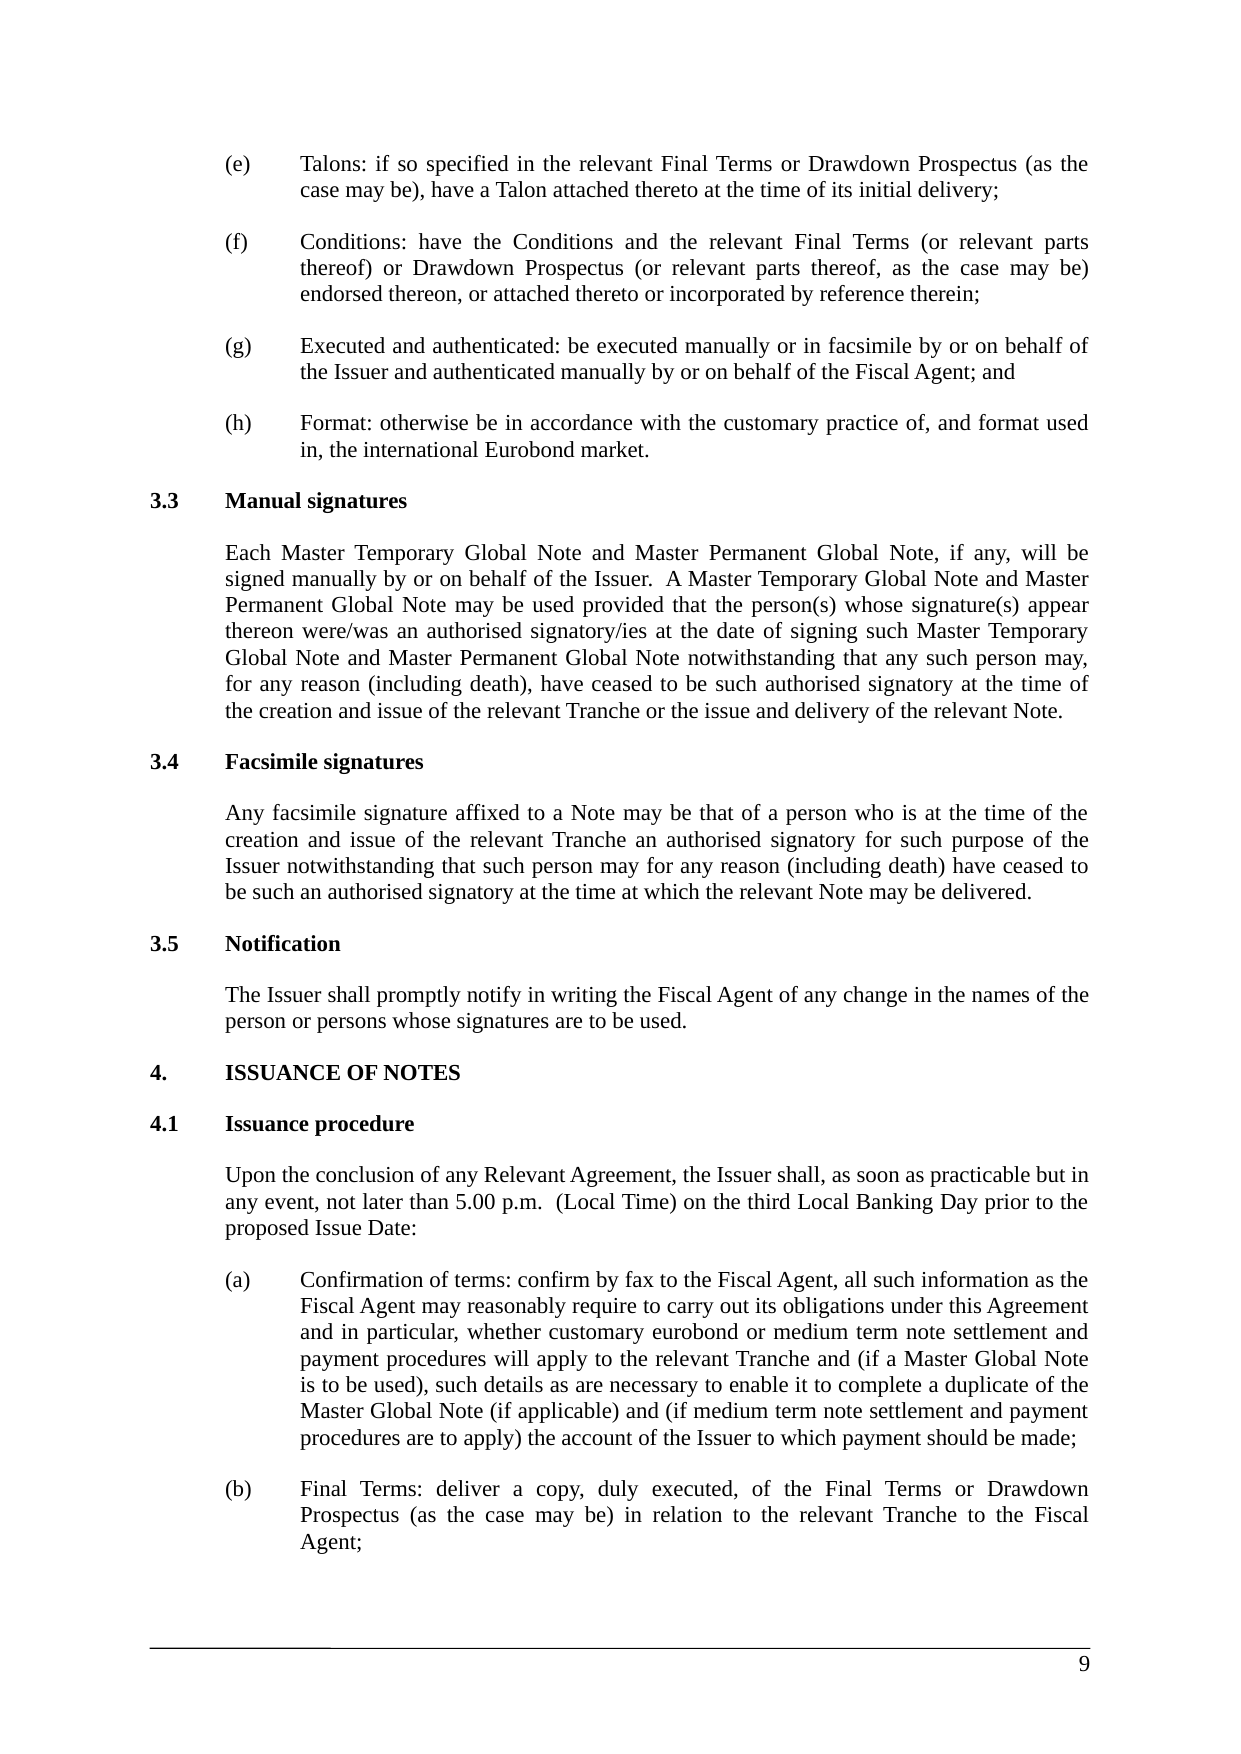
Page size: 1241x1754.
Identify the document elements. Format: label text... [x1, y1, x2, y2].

subtitle Conditions: have the Conditions and the relevant Final Terms (or relevant parts thereof) or Drawdown Prospectus (or relevant parts thereof, as the case may be) endorsed thereon, or attached thereto or incorporated by reference therein; [225, 228, 1090, 307]
subtitle Executed and authenticated: be executed manually or in facsimile by or on behalf of the Issuer and authenticated manually by or on behalf of the Fiscal Agent; and [225, 332, 1090, 384]
subtitle Issuance procedure [150, 1110, 1090, 1137]
subtitle Notification [150, 930, 1090, 956]
text Upon the conclusion of any Relevant Agreement, the Issuer shall, as soon as practicable but in any event, not later than 5.00 p.m. (Local Time) on the third Local Banking Day prior to the proposed Issue Date: [225, 1162, 1090, 1241]
subtitle Facsimile signatures [150, 748, 1090, 774]
subtitle Format: otherwise be in accordance with the customary practice of, and format used in, the international Eurobond market. [225, 409, 1090, 462]
text Any facsimile signature affixed to a Note may be that of a person who is at the time of the creation and issue of the relevant Tranche an authorised signatory for such purpose of the Issuer notwithstanding that such person may for any reason (including death) have ceased to be such an authorised signatory at the time at which the relevant Note may be delivered. [225, 799, 1090, 905]
subtitle Talons: if so specified in the relevant Final Terms or Drawdown Prospectus (as the case may be), have a Talon attached thereto at the time of its initial delivery; [225, 150, 1090, 203]
subtitle Confirmation of terms: confirm by fax to the Fiscal Agent, all such information as the Fiscal Agent may reasonably require to carry out its obligations under this Agreement and in particular, whether customary eurobond or medium term note settlement and payment procedures will apply to the relevant Tranche and (if a Master Global Note is to be used), such details as are necessary to enable it to complete a duplicate of the Master Global Note (if applicable) and (if medium term note settlement and payment procedures are to apply) the account of the Issuer to which payment should be made; [225, 1266, 1090, 1450]
subtitle Final Terms: deliver a copy, duly executed, of the Final Terms or Drawdown Prospectus (as the case may be) in relation to the relevant Tranche to the Fiscal Agent; [225, 1475, 1090, 1554]
text The Issuer shall promptly notify in writing the Fiscal Agent of any change in the names of the person or persons whose signatures are to be used. [225, 981, 1090, 1034]
subtitle Issuance of Notes [150, 1059, 1090, 1085]
subtitle Manual signatures [150, 487, 1090, 513]
text Each Master Temporary Global Note and Master Permanent Global Note, if any, will be signed manually by or on behalf of the Issuer. A Master Temporary Global Note and Master Permanent Global Note may be used provided that the person(s) whose signature(s) appear thereon were/was an authorised signatory/ies at the date of signing such Master Temporary Global Note and Master Permanent Global Note notwithstanding that any such person may, for any reason (including death), have ceased to be such authorised signatory at the time of the creation and issue of the relevant Tranche or the issue and delivery of the relevant Note. [225, 538, 1090, 723]
